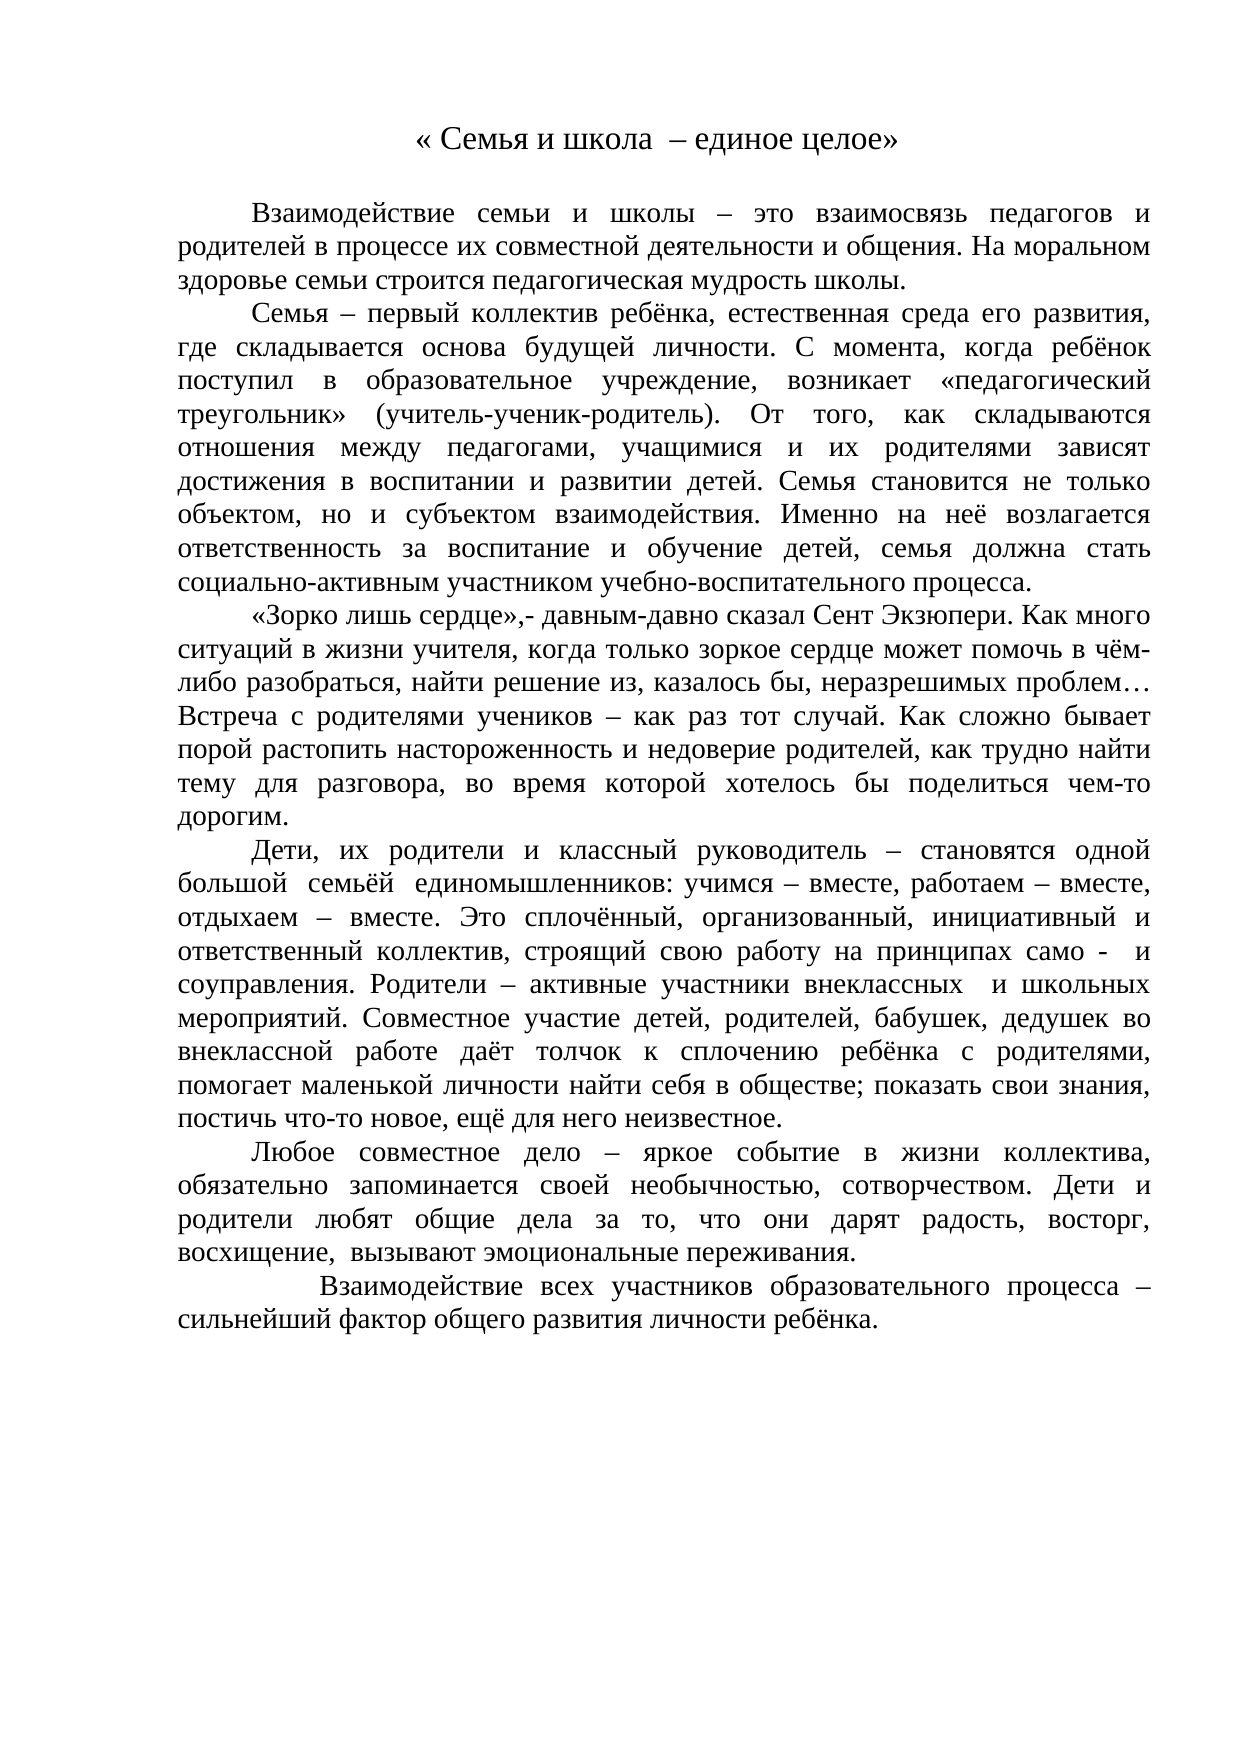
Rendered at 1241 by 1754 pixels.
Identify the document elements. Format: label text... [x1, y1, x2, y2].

text Любое совместное дело – яркое событие в жизни коллектива, обязательно запоминается своей необычностью, сотворчеством. Дети и родители любят общие дела за то, что они дарят радость, восторг, восхищение, вызывают эмоциональные переживания. [177, 1134, 1152, 1268]
text Дети, их родители и классный руководитель – становятся одной большой семьёй единомышленников: учимся – вместе, работаем – вместе, отдыхаем – вместе. Это сплочённый, организованный, инициативный и ответственный коллектив, строящий свою работу на принципах само - и соуправления. Родители – активные участники внеклассных и школьных мероприятий. Совместное участие детей, родителей, бабушек, дедушек во внеклассной работе даёт толчок к сплочению ребёнка с родителями, помогает маленькой личности найти себя в обществе; показать свои знания, постичь что-то новое, ещё для него неизвестное. [177, 832, 1152, 1134]
text « Семья и школа – единое целое» [177, 118, 1152, 156]
text Взаимодействие семьи и школы – это взаимосвязь педагогов и родителей в процессе их совместной деятельности и общения. На моральном здоровье семьи строится педагогическая мудрость школы. [177, 195, 1152, 295]
text «Зорко лишь сердце»,- давным-давно сказал Сент Экзюпери. Как много ситуаций в жизни учителя, когда только зоркое сердце может помочь в чём-либо разобраться, найти решение из, казалось бы, неразрешимых проблем… Встреча с родителями учеников – как раз тот случай. Как сложно бывает порой растопить настороженность и недоверие родителей, как трудно найти тему для разговора, во время которой хотелось бы поделиться чем-то дорогим. [177, 597, 1152, 832]
text Семья – первый коллектив ребёнка, естественная среда его развития, где складывается основа будущей личности. С момента, когда ребёнок поступил в образовательное учреждение, возникает «педагогический треугольник» (учитель-ученик-родитель). От того, как складываются отношения между педагогами, учащимися и их родителями зависят достижения в воспитании и развитии детей. Семья становится не только объектом, но и субъектом взаимодействия. Именно на неё возлагается ответственность за воспитание и обучение детей, семья должна стать социально-активным участником учебно-воспитательного процесса. [177, 295, 1152, 597]
text Взаимодействие всех участников образовательного процесса – сильнейший фактор общего развития личности ребёнка. [177, 1268, 1152, 1335]
